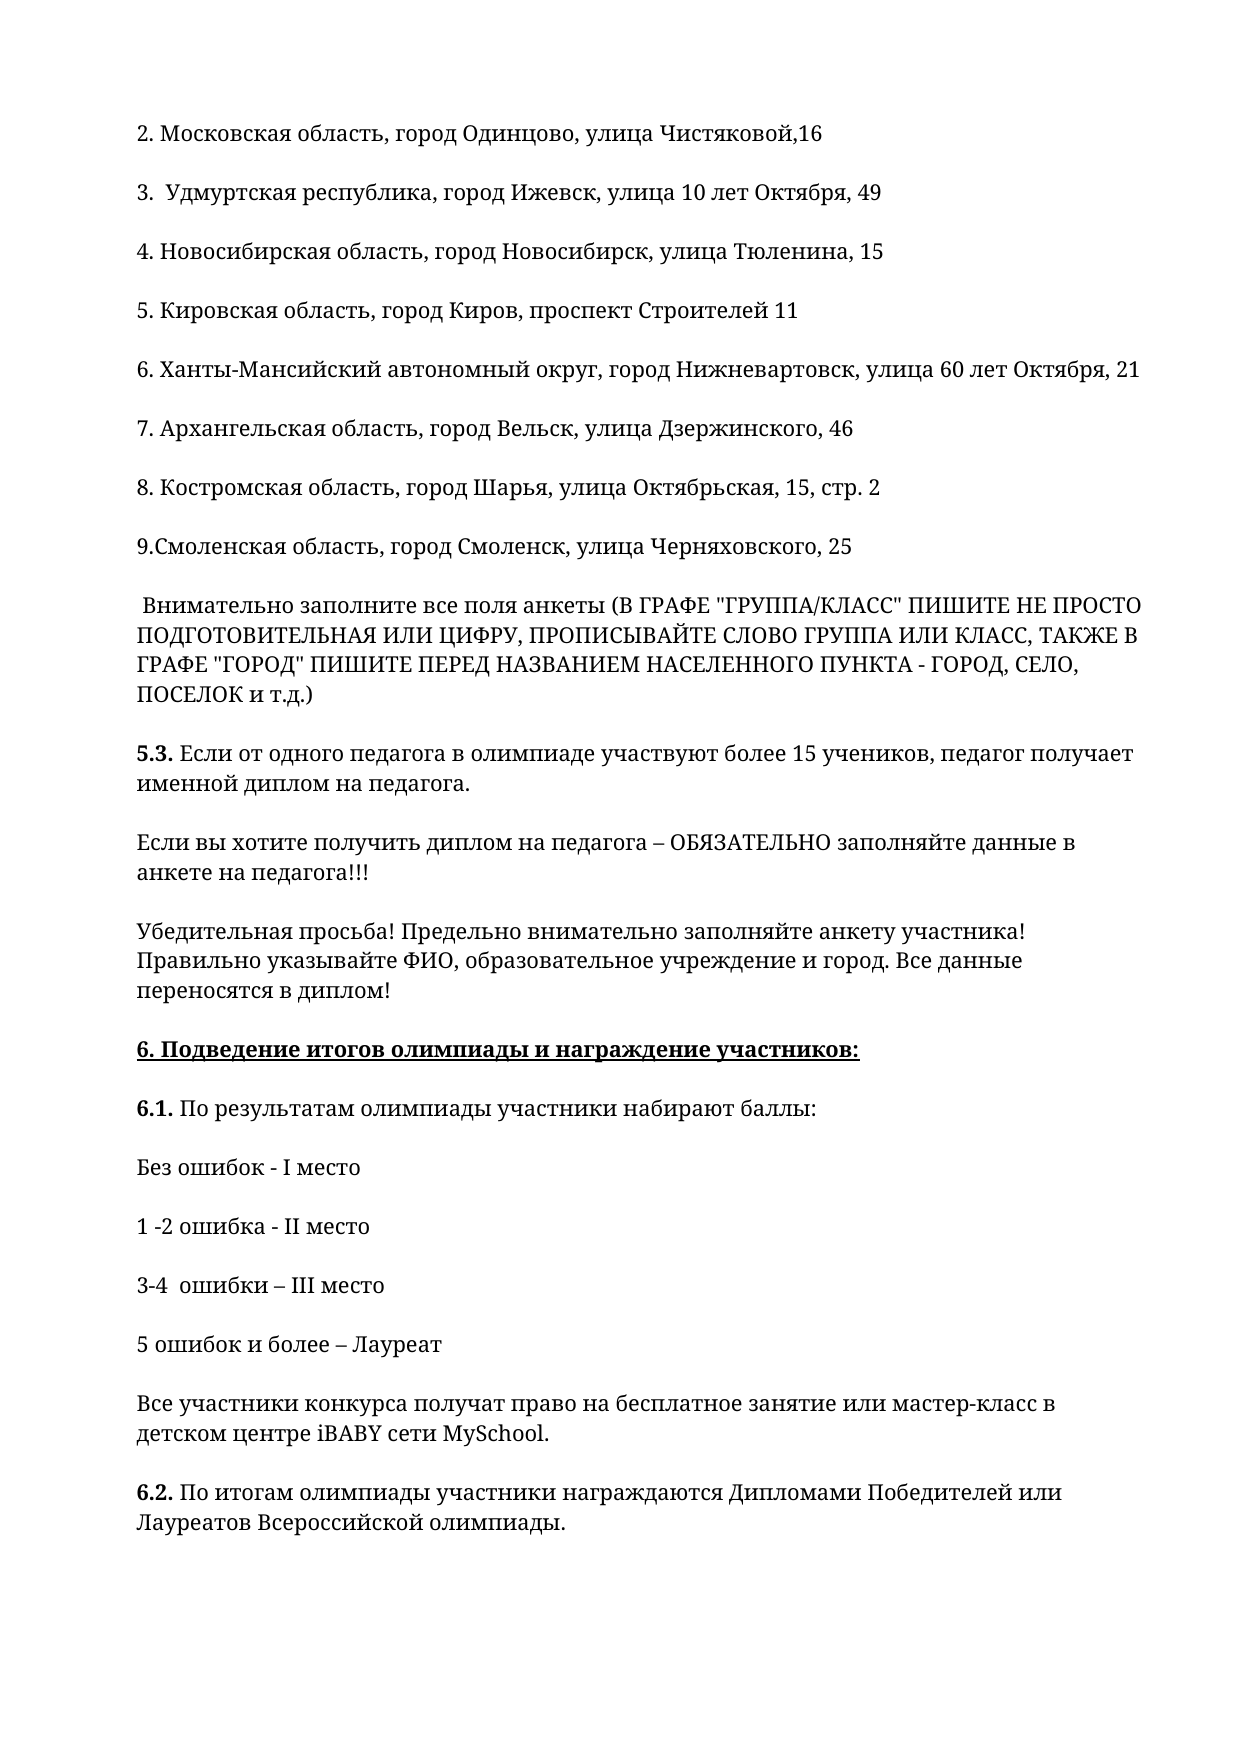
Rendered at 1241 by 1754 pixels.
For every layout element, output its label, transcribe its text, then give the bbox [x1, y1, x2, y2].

text 2. Московская область, город Одинцово, улица Чистяковой,16 [136, 118, 1152, 148]
text 6.2. По итогам олимпиады участники награждаются Дипломами Победителей или Лауреатов Всероссийской олимпиады. [136, 1477, 1152, 1536]
text 6. Подведение итогов олимпиады и награждение участников: [136, 1034, 1152, 1064]
text 9.Смоленская область, город Смоленск, улица Черняховского, 25 [136, 531, 1152, 561]
text Если вы хотите получить диплом на педагога – ОБЯЗАТЕЛЬНО заполняйте данные в анкете на педагога!!! [136, 827, 1152, 886]
text Все участники конкурса получат право на бесплатное занятие или мастер-класс в детском центре iBABY сети MySchool. [136, 1388, 1152, 1447]
text Убедительная просьба! Предельно внимательно заполняйте анкету участника! Правильно указывайте ФИО, образовательное учреждение и город. Все данные переносятся в диплом! [136, 916, 1152, 1005]
text Без ошибок - I место [136, 1152, 1152, 1182]
text 5. Кировская область, город Киров, проспект Строителей 11 [136, 295, 1152, 325]
text 8. Костромская область, город Шарья, улица Октябрьская, 15, стр. 2 [136, 472, 1152, 502]
text 3-4 ошибки – III место [136, 1270, 1152, 1300]
text 6. Ханты-Мансийский автономный округ, город Нижневартовск, улица 60 лет Октября, 21 [136, 354, 1152, 384]
text 5.3. Если от одного педагога в олимпиаде участвуют более 15 учеников, педагог получает именной диплом на педагога. [136, 738, 1152, 798]
text 3. Удмуртская республика, город Ижевск, улица 10 лет Октября, 49 [136, 177, 1152, 207]
text 5 ошибок и более – Лауреат [136, 1329, 1152, 1359]
text 4. Новосибирская область, город Новосибирск, улица Тюленина, 15 [136, 236, 1152, 266]
text Внимательно заполните все поля анкеты (В ГРАФЕ "ГРУППА/КЛАСС" ПИШИТЕ НЕ ПРОСТО ПОДГОТОВИТЕЛЬНАЯ ИЛИ ЦИФРУ, ПРОПИСЫВАЙТЕ СЛОВО ГРУППА ИЛИ КЛАСС, ТАКЖЕ В ГРАФЕ "ГОРОД" ПИШИТЕ ПЕРЕД НАЗВАНИЕМ НАСЕЛЕННОГО ПУНКТА - ГОРОД, СЕЛО, ПОСЕЛОК и т.д.) [136, 590, 1152, 709]
text 1 -2 ошибка - II место [136, 1211, 1152, 1241]
text 6.1. По результатам олимпиады участники набирают баллы: [136, 1093, 1152, 1123]
text 7. Архангельская область, город Вельск, улица Дзержинского, 46 [136, 413, 1152, 443]
